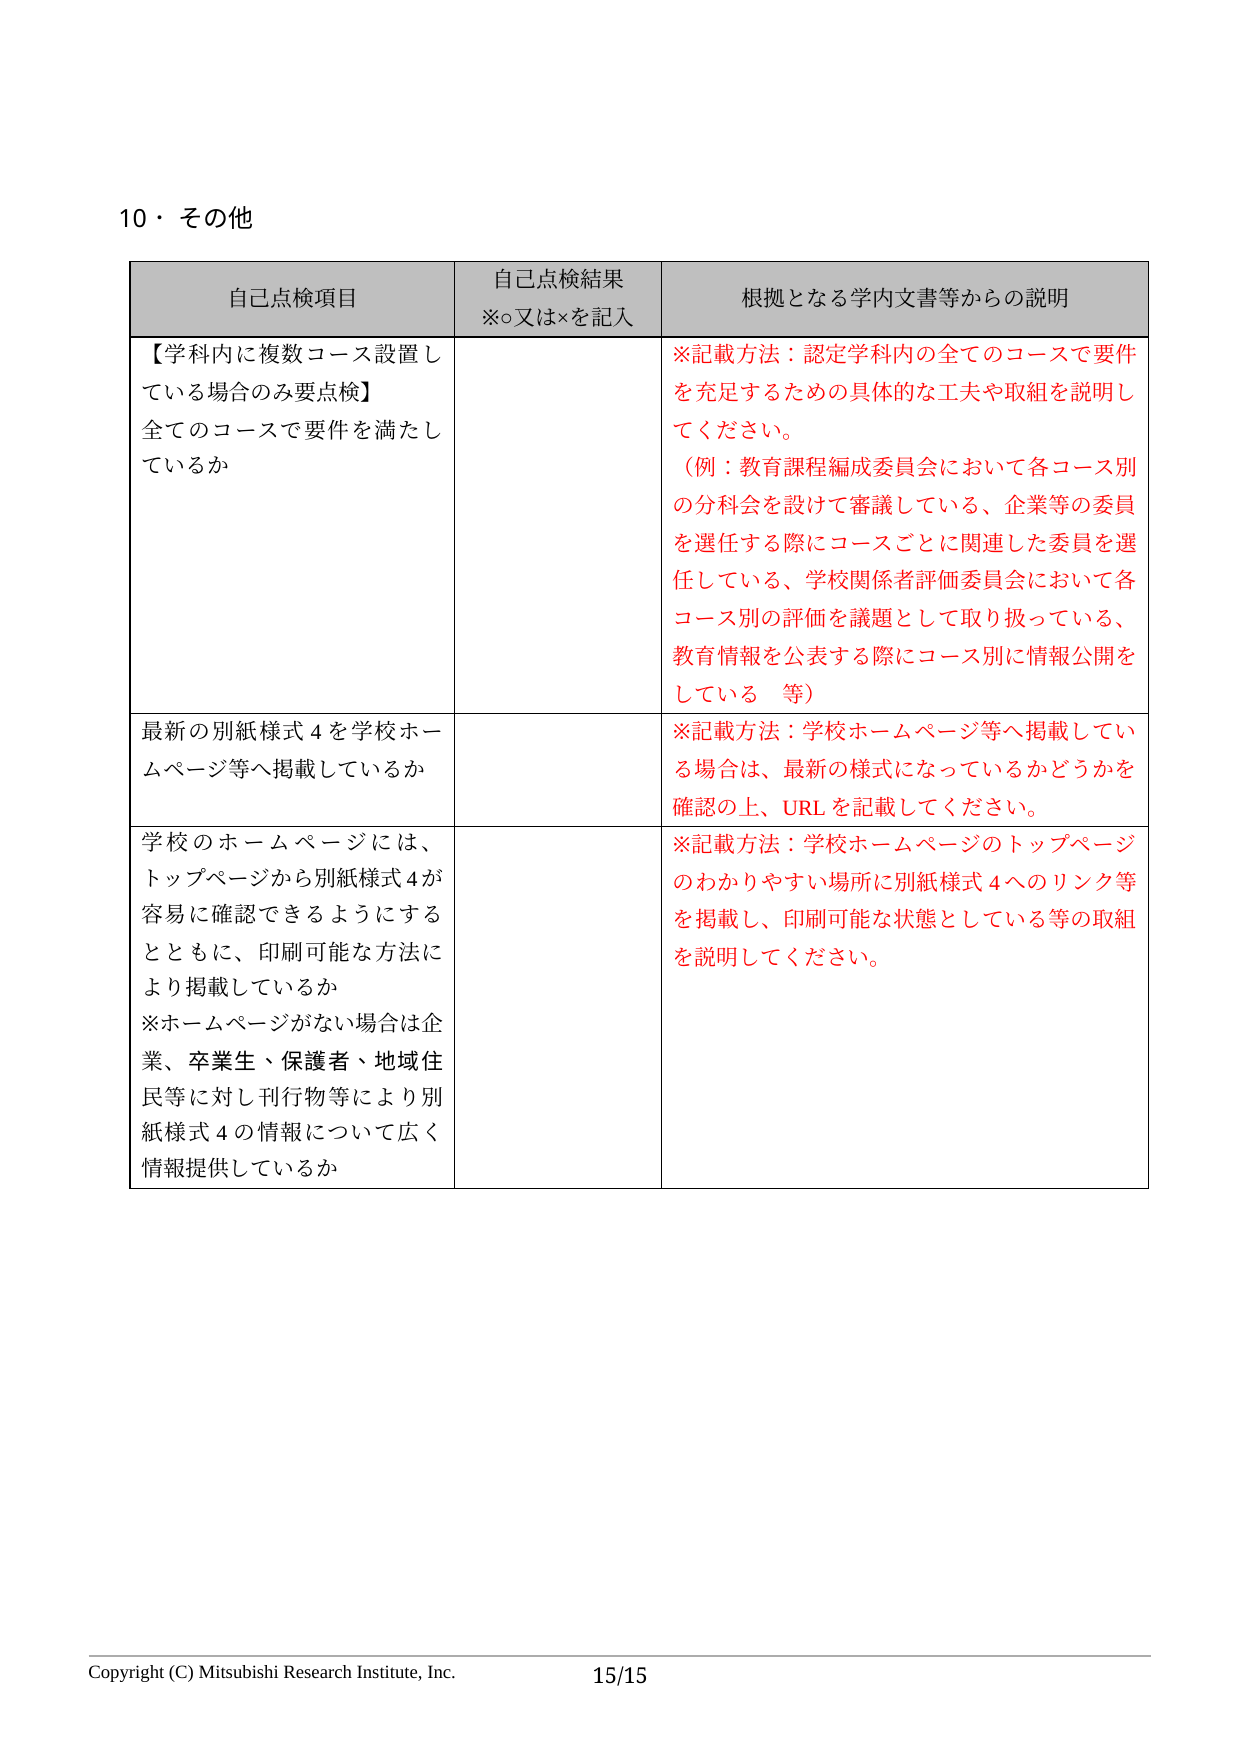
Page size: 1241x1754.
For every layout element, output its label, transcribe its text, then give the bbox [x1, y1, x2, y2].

table_cell [455, 338, 661, 713]
table_cell 【学科内に複数コース設置している場合のみ要点検】 全てのコースで要件を満たしているか [131, 338, 454, 713]
table_cell [455, 827, 661, 1188]
table_header 根拠となる学内文書等からの説明 [662, 262, 1148, 336]
table_cell ※記載方法：認定学科内の全てのコースで要件を充足するための具体的な工夫や取組を説明してください。 （例：教育課程編成委員会において各コース別の分科会を設けて審議している、企業等の委員を選任する際にコースごとに関連した委員を選任している、学校関係者評価委員会において各コース別の評価を議題として取り扱っている、教育情報を公表する際にコース別に情報公開をしている 等） [662, 338, 1148, 713]
table_cell 最新の別紙様式4を学校ホームページ等へ掲載しているか [131, 714, 454, 826]
table_header 自己点検結果 ※○又は×を記入 [455, 262, 661, 336]
table_cell [455, 714, 661, 826]
table_cell ※記載方法：学校ホームページ等へ掲載している場合は、最新の様式になっているかどうかを確認の上、URLを記載してください。 [662, 714, 1148, 826]
table_cell 学校のホームページには、トップページから別紙様式4が容易に確認できるようにするとともに、印刷可能な方法により掲載しているか ※ホームページがない場合は企業、卒業生、保護者、地域住民等に対し刊行物等により別紙様式4の情報について広く情報提供しているか [131, 827, 454, 1188]
table_cell ※記載方法：学校ホームページのトップページのわかりやすい場所に別紙様式4へのリンク等を掲載し、印刷可能な状態としている等の取組を説明してください。 [662, 827, 1148, 1188]
table_header 自己点検項目 [131, 262, 454, 336]
subtitle その他 [118, 199, 1122, 235]
